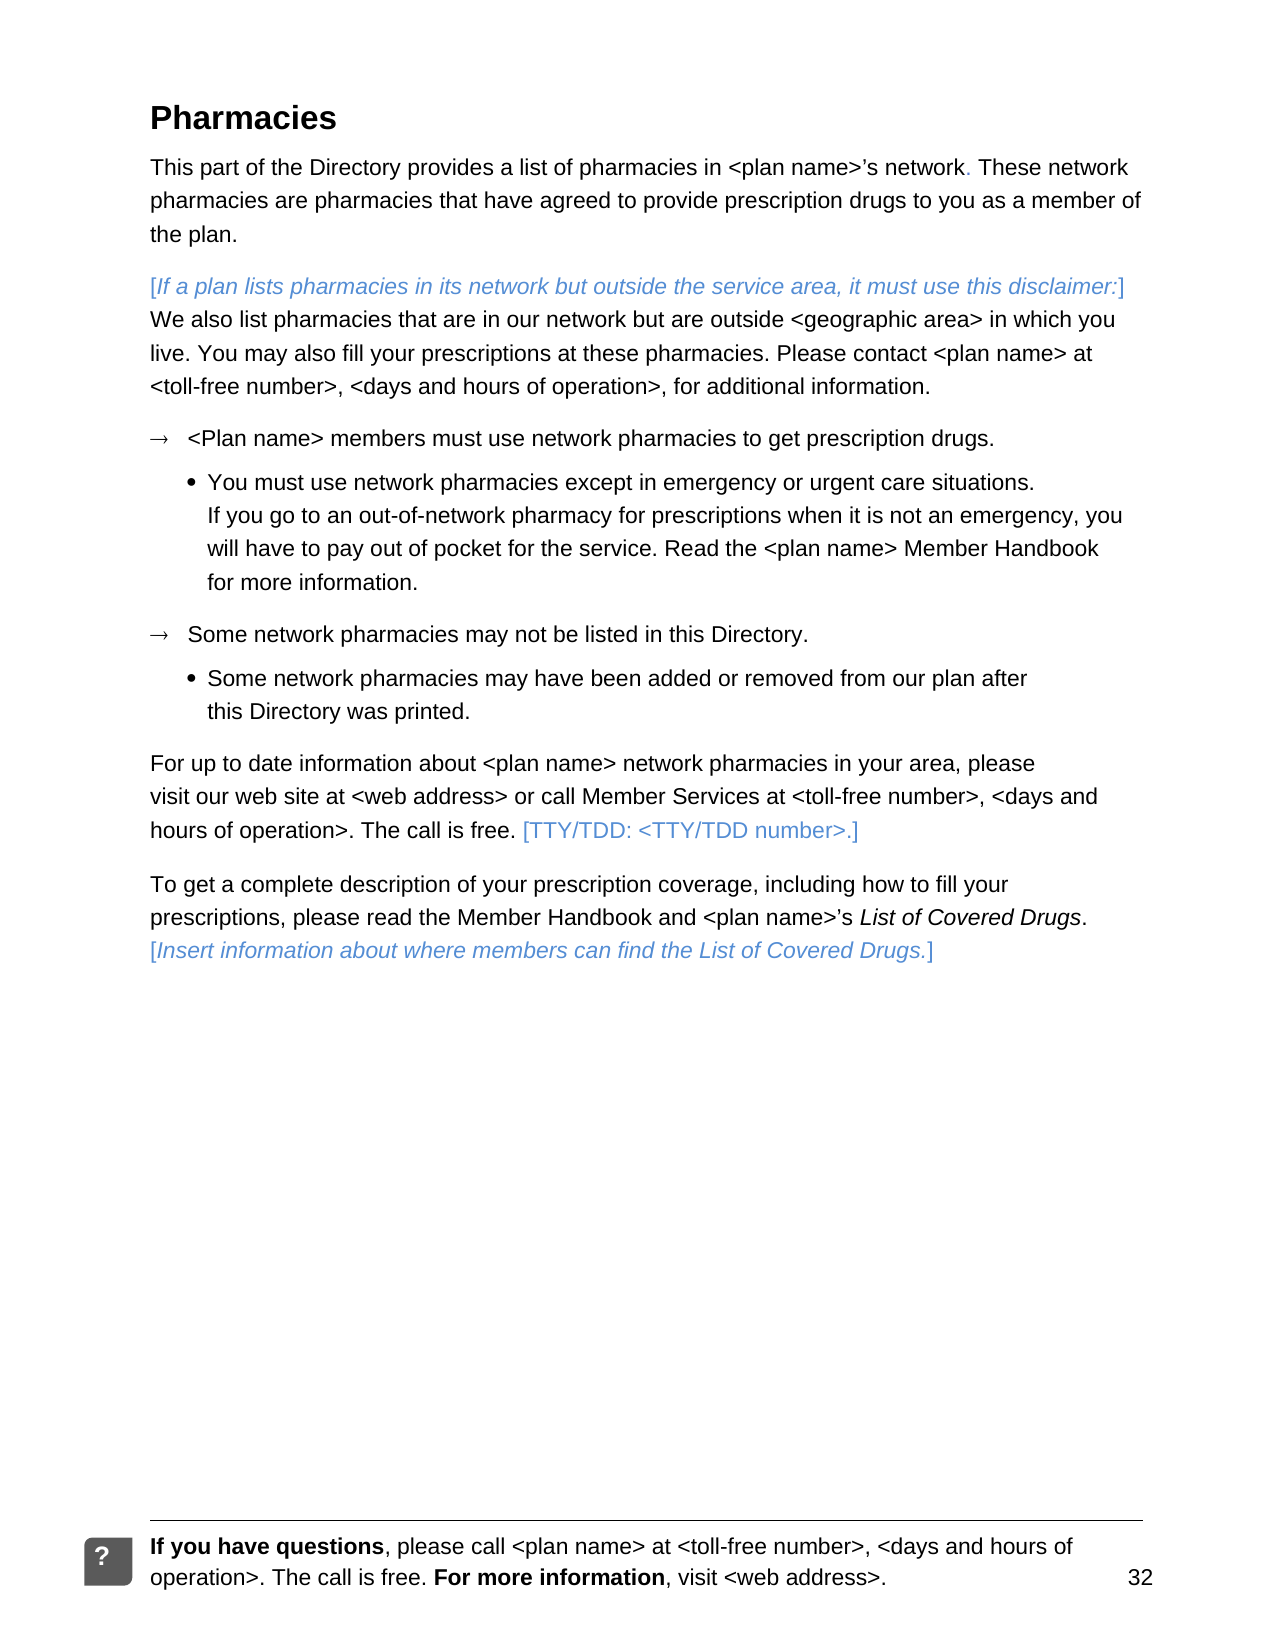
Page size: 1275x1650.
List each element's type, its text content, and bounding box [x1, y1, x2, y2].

text For up to date information about <plan name> network pharmacies in your area, please visit our web site at <web address> or call Member Services at <toll-free number>, <days and hours of operation>. The call is free. [TTY/TDD: <TTY/TDD number>.] [150, 745, 1143, 845]
list Some network pharmacies may not be listed in this Directory. [150, 616, 1143, 649]
list <Plan name> members must use network pharmacies to get prescription drugs. [150, 420, 1143, 453]
list Some network pharmacies may have been added or removed from our plan after this Directory was printed. [187, 659, 1143, 726]
text This part of the Directory provides a list of pharmacies in <plan name>’s network. These network pharmacies are pharmacies that have agreed to provide prescription drugs to you as a member of the plan. [150, 149, 1143, 249]
text [If a plan lists pharmacies in its network but outside the service area, it must use this disclaimer:] We also list pharmacies that are in our network but are outside <geographic area> in which you live. You may also fill your prescriptions at these pharmacies. Please contact <plan name> at <toll-free number>, <days and hours of operation>, for additional information. [150, 268, 1143, 401]
text To get a complete description of your prescription coverage, including how to fill your prescriptions, please read the Member Handbook and <plan name>’s List of Covered Drugs. [Insert information about where members can find the List of Covered Drugs.] [150, 866, 1143, 966]
list You must use network pharmacies except in emergency or urgent care situations. If you go to an out-of-network pharmacy for prescriptions when it is not an emergency, you will have to pay out of pocket for the service. Read the <plan name> Member Handbook for more information. [187, 463, 1143, 597]
text Pharmacies [150, 98, 1143, 136]
